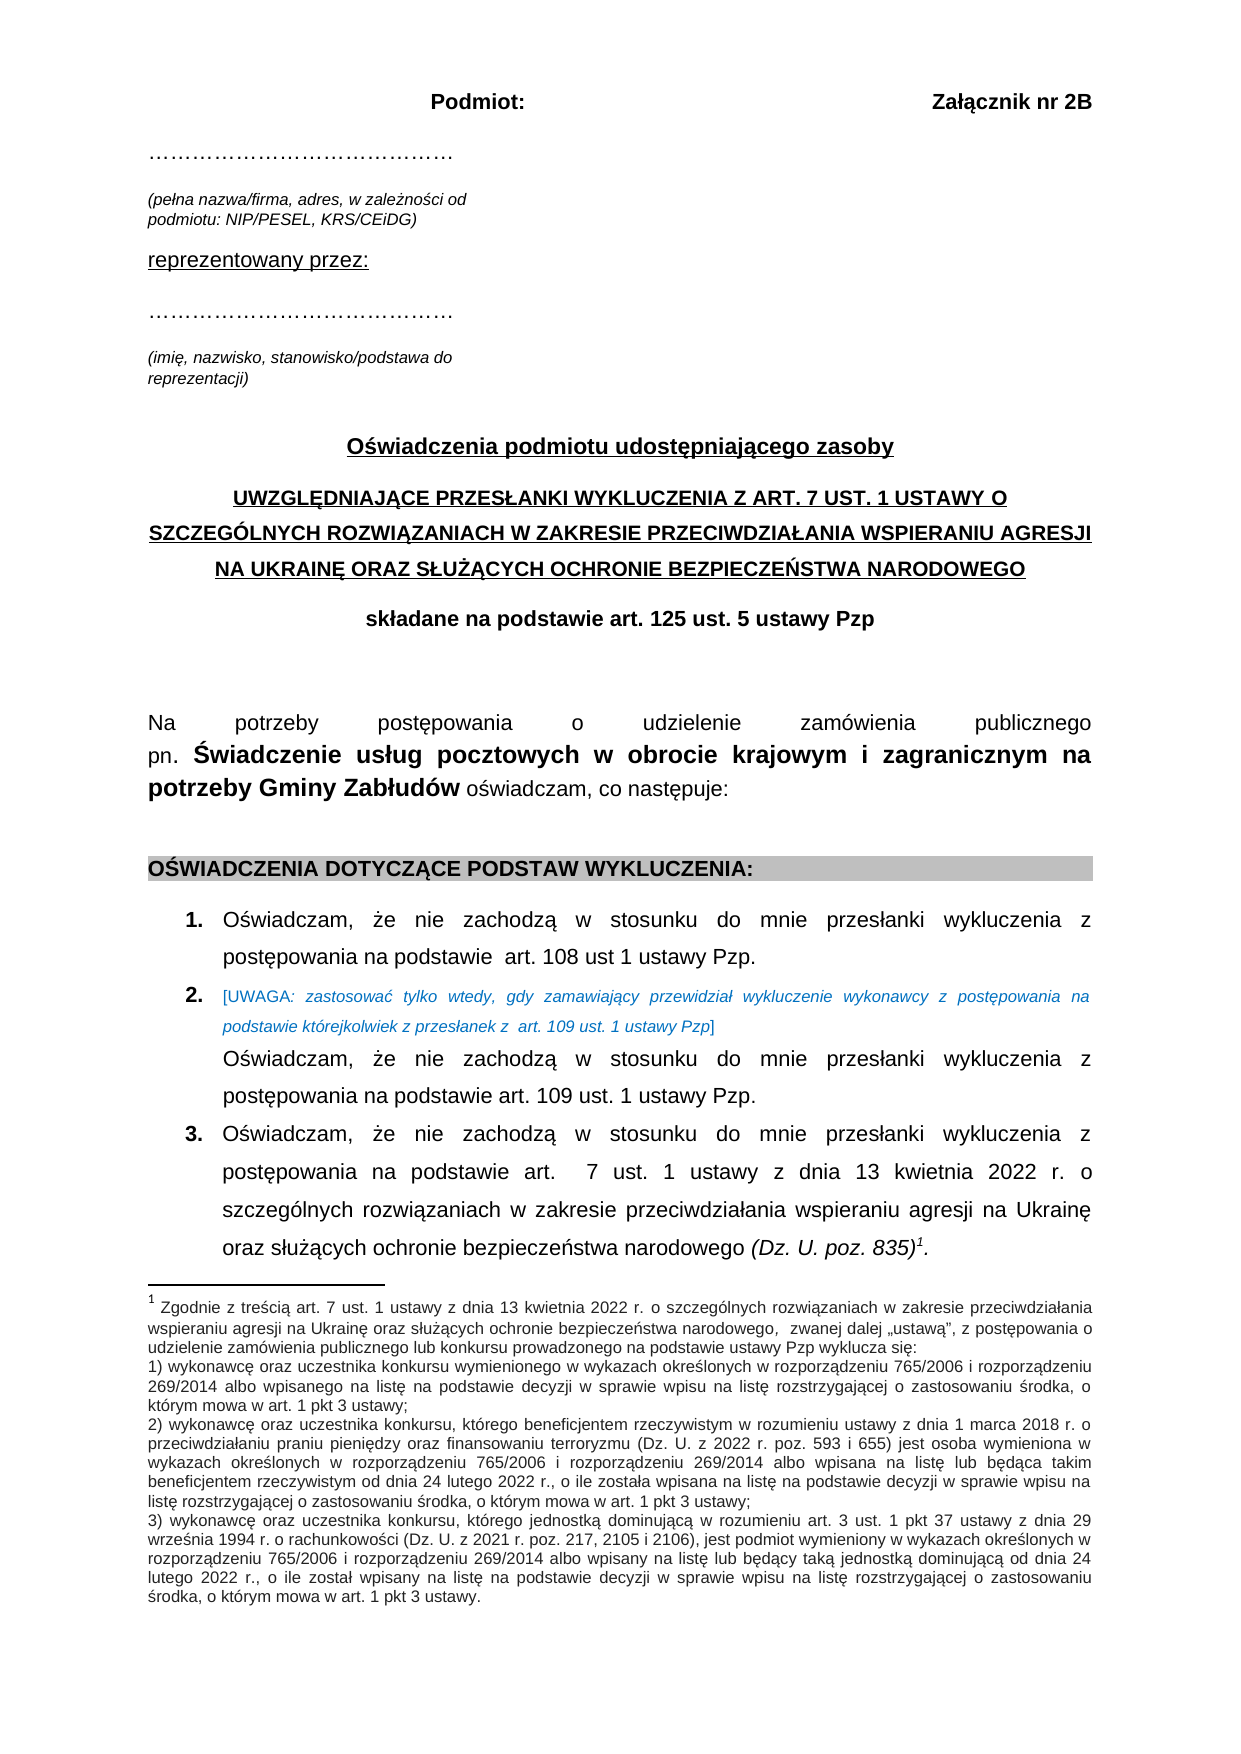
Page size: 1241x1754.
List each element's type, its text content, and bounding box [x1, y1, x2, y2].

list Oświadczam, że nie zachodzą w stosunku do mnie przesłanki wykluczenia z postępowania na podstawie art. 109 ust. 1 ustawy Pzp. [223, 1046, 1093, 1109]
list Oświadczam, że nie zachodzą w stosunku do mnie przesłanki wykluczenia z postępowania na podstawie art. 7 ust. 1 ustawy z dnia 13 kwietnia 2022 r. o szczególnych rozwiązaniach w zakresie przeciwdziałania wspieraniu agresji na Ukrainę oraz służących ochronie bezpieczeństwa narodowego (Dz. U. poz. 835). [185, 1121, 1093, 1260]
text …………………………………… [148, 298, 472, 323]
text reprezentowany przez: [148, 247, 1093, 273]
text …………………………………… [148, 139, 472, 164]
text (imię, nazwisko, stanowisko/podstawa do reprezentacji) [148, 348, 472, 388]
text składane na podstawie art. 125 ust. 5 ustawy Pzp [148, 606, 1093, 631]
list Oświadczam, że nie zachodzą w stosunku do mnie przesłanki wykluczenia z postępowania na podstawie art. 108 ust 1 ustawy Pzp. [185, 906, 1093, 969]
list [UWAGA: zastosować tylko wtedy, gdy zamawiający przewidział wykluczenie wykonawcy z postępowania na podstawie którejkolwiek z przesłanek z art. 109 ust. 1 ustawy Pzp] [185, 982, 1093, 1036]
text Podmiot: Załącznik nr 2B [148, 89, 1093, 114]
text (pełna nazwa/firma, adres, w zależności od podmiotu: NIP/PESEL, KRS/CEiDG) [148, 189, 472, 229]
text OŚWIADCZENIA DOTYCZĄCE PODSTAW WYKLUCZENIA: [148, 856, 1093, 881]
text Oświadczenia podmiotu udostępniającego zasoby [148, 433, 1093, 460]
text Na potrzeby postępowania o udzielenie zamówienia publicznego pn. Świadczenie usług pocztowych w obrocie krajowym i zagranicznym na potrzeby Gminy Zabłudów oświadczam, co następuje: [148, 710, 1093, 802]
text UWZGLĘDNIAJĄCE PRZESŁANKI WYKLUCZENIA Z ART. 7 UST. 1 USTAWY o szczególnych rozwiązaniach w zakresie przeciwdziałania wspieraniu agresji na Ukrainę oraz służących ochronie bezpieczeństwa narodowego [148, 485, 1093, 581]
